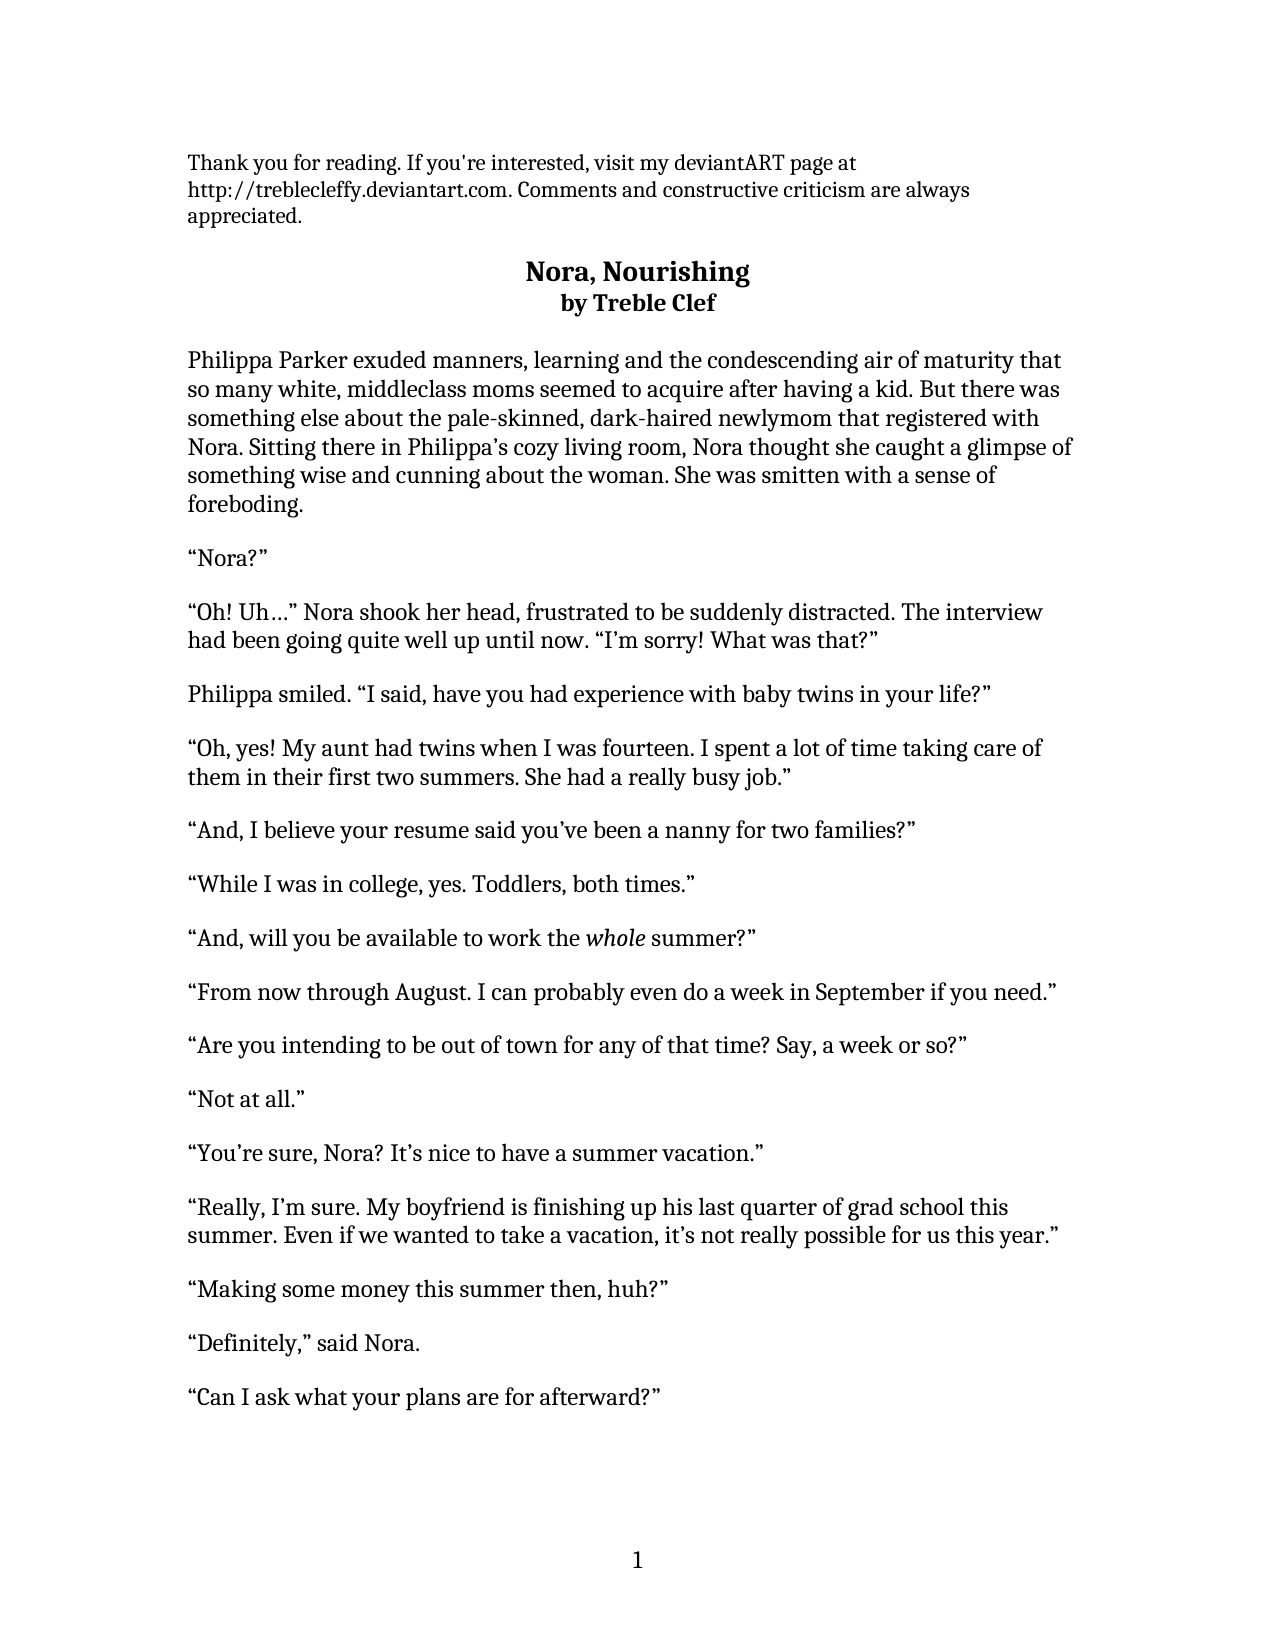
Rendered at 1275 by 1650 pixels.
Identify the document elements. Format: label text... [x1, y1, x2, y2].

text “From now through August. I can probably even do a week in September if you need.” [187, 978, 1087, 1006]
text “Oh! Uh…” Nora shook her head, frustrated to be suddenly distracted. The interview had been going quite well up until now. “I’m sorry! What was that?” [187, 598, 1087, 655]
text “Really, I’m sure. My boyfriend is finishing up his last quarter of grad school this summer. Even if we wanted to take a vacation, it’s not really possible for us this year.” [187, 1193, 1087, 1250]
text “While I was in college, yes. Toddlers, both times.” [187, 870, 1087, 899]
text “You’re sure, Nora? It’s nice to have a summer vacation.” [187, 1139, 1087, 1168]
text by Treble Clef [187, 289, 1087, 318]
text “Oh, yes! My aunt had twins when I was fourteen. I spent a lot of time taking care of them in their first two summers. She had a really busy job.” [187, 734, 1087, 791]
text “Definitely,” said Nora. [187, 1329, 1087, 1358]
text “Are you intending to be out of town for any of that time? Say, a week or so?” [187, 1031, 1087, 1060]
text “And, I believe your resume said you’ve been a nanny for two families?” [187, 816, 1087, 845]
text “Nora?” [187, 544, 1087, 573]
text Philippa smiled. “I said, have you had experience with baby twins in your life?” [187, 680, 1087, 709]
text “Not at all.” [187, 1085, 1087, 1114]
text “And, will you be available to work the whole summer?” [187, 924, 1087, 953]
text Thank you for reading. If you're interested, visit my deviantART page at http://treblecleffy.deviantart.com. Comments and constructive criticism are always appreciated. [187, 150, 1087, 229]
text “Can I ask what your plans are for afterward?” [187, 1383, 1087, 1411]
text Nora, Nourishing [187, 255, 1087, 289]
text Philippa Parker exuded manners, learning and the condescending air of maturity that so many white, middleclass moms seemed to acquire after having a kid. But there was something else about the pale-skinned, dark-haired newlymom that registered with Nora. Sitting there in Philippa’s cozy living room, Nora thought she caught a glimpse of something wise and cunning about the woman. She was smitten with a sense of foreboding. [187, 346, 1087, 519]
text “Making some money this summer then, huh?” [187, 1275, 1087, 1304]
